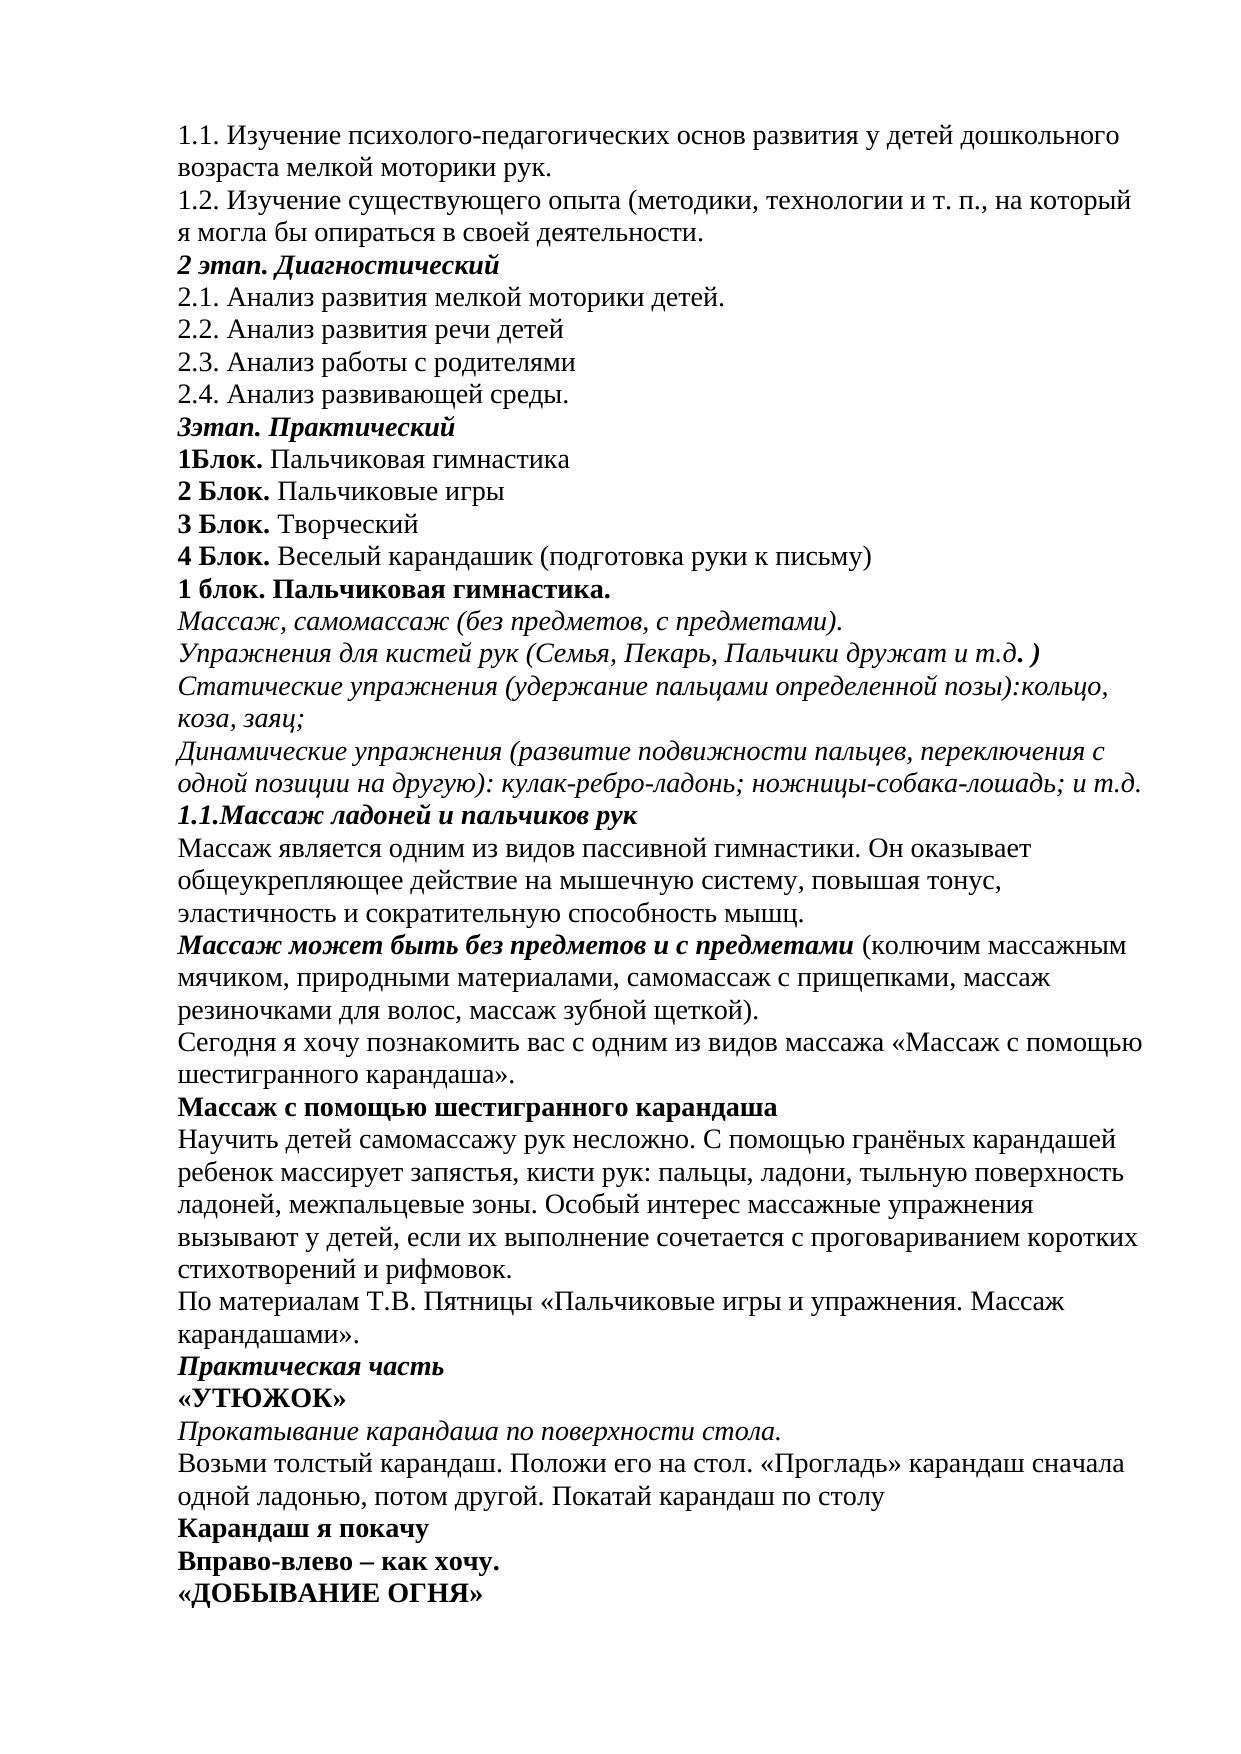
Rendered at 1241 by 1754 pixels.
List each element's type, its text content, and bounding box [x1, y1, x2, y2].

text Массаж, самомассаж (без предметов, с предметами). [177, 604, 1152, 636]
text Прокатывание карандаша по поверхности стола. [177, 1414, 1152, 1446]
text 2 Блок. Пальчиковые игры [177, 474, 1152, 507]
text 1 блок. Пальчиковая гимнастика. [177, 572, 1152, 604]
text 3этап. Практический [177, 410, 1152, 442]
text Массаж с помощью шестигранного карандаша [177, 1090, 1152, 1122]
text Массаж может быть без предметов и с предметами (колючим массажным мячиком, природными материалами, самомассаж с прищепками, массаж резиночками для волос, массаж зубной щеткой). [177, 928, 1152, 1025]
text Динамические упражнения (развитие подвижности пальцев, переключения с одной позиции на другую): кулак-ребро-ладонь; ножницы-собака-лошадь; и т.д. [177, 734, 1152, 798]
text Практическая часть [177, 1349, 1152, 1382]
text 2.3. Анализ работы с родителями [177, 345, 1152, 377]
text Упражнения для кистей рук (Семья, Пекарь, Пальчики дружат и т.д. ) [177, 636, 1152, 669]
text 2.1. Анализ развития мелкой моторики детей. [177, 280, 1152, 312]
text Возьми толстый карандаш. Положи его на стол. «Прогладь» карандаш сначала одной ладонью, потом другой. Покатай карандаш по столу [177, 1446, 1152, 1511]
text 2.4. Анализ развивающей среды. [177, 377, 1152, 410]
text Вправо-влево – как хочу. [177, 1543, 1152, 1576]
text По материалам Т.В. Пятницы «Пальчиковые игры и упражнения. Массаж карандашами». [177, 1284, 1152, 1349]
text 1.1. Изучение психолого-педагогических основ развития у детей дошкольного возраста мелкой моторики рук. [177, 118, 1152, 183]
text «УТЮЖОК» [177, 1382, 1152, 1414]
text Карандаш я покачу [177, 1511, 1152, 1543]
text Сегодня я хочу познакомить вас с одним из видов массажа «Массаж с помощью шестигранного карандаша». [177, 1025, 1152, 1090]
text 3 Блок. Творческий [177, 507, 1152, 539]
text 4 Блок. Веселый карандашик (подготовка руки к письму) [177, 539, 1152, 572]
text 2 этап. Диагностический [177, 248, 1152, 280]
text 2.2. Анализ развития речи детей [177, 312, 1152, 345]
text «ДОБЫВАНИЕ ОГНЯ» [177, 1576, 1152, 1608]
text Научить детей самомассажу рук несложно. С помощью гранёных карандашей ребенок массирует запястья, кисти рук: пальцы, ладони, тыльную поверхность ладоней, межпальцевые зоны. Особый интерес массажные упражнения вызывают у детей, если их выполнение сочетается с проговариванием коротких стихотворений и рифмовок. [177, 1122, 1152, 1284]
text Статические упражнения (удержание пальцами определенной позы):кольцо, коза, заяц; [177, 669, 1152, 734]
text Массаж является одним из видов пассивной гимнастики. Он оказывает общеукрепляющее действие на мышечную систему, повышая тонус, эластичность и сократительную способность мышц. [177, 831, 1152, 928]
text 1.1.Массаж ладоней и пальчиков рук [177, 798, 1152, 831]
text 1Блок. Пальчиковая гимнастика [177, 442, 1152, 474]
text 1.2. Изучение существующего опыта (методики, технологии и т. п., на который я могла бы опираться в своей деятельности. [177, 183, 1152, 248]
